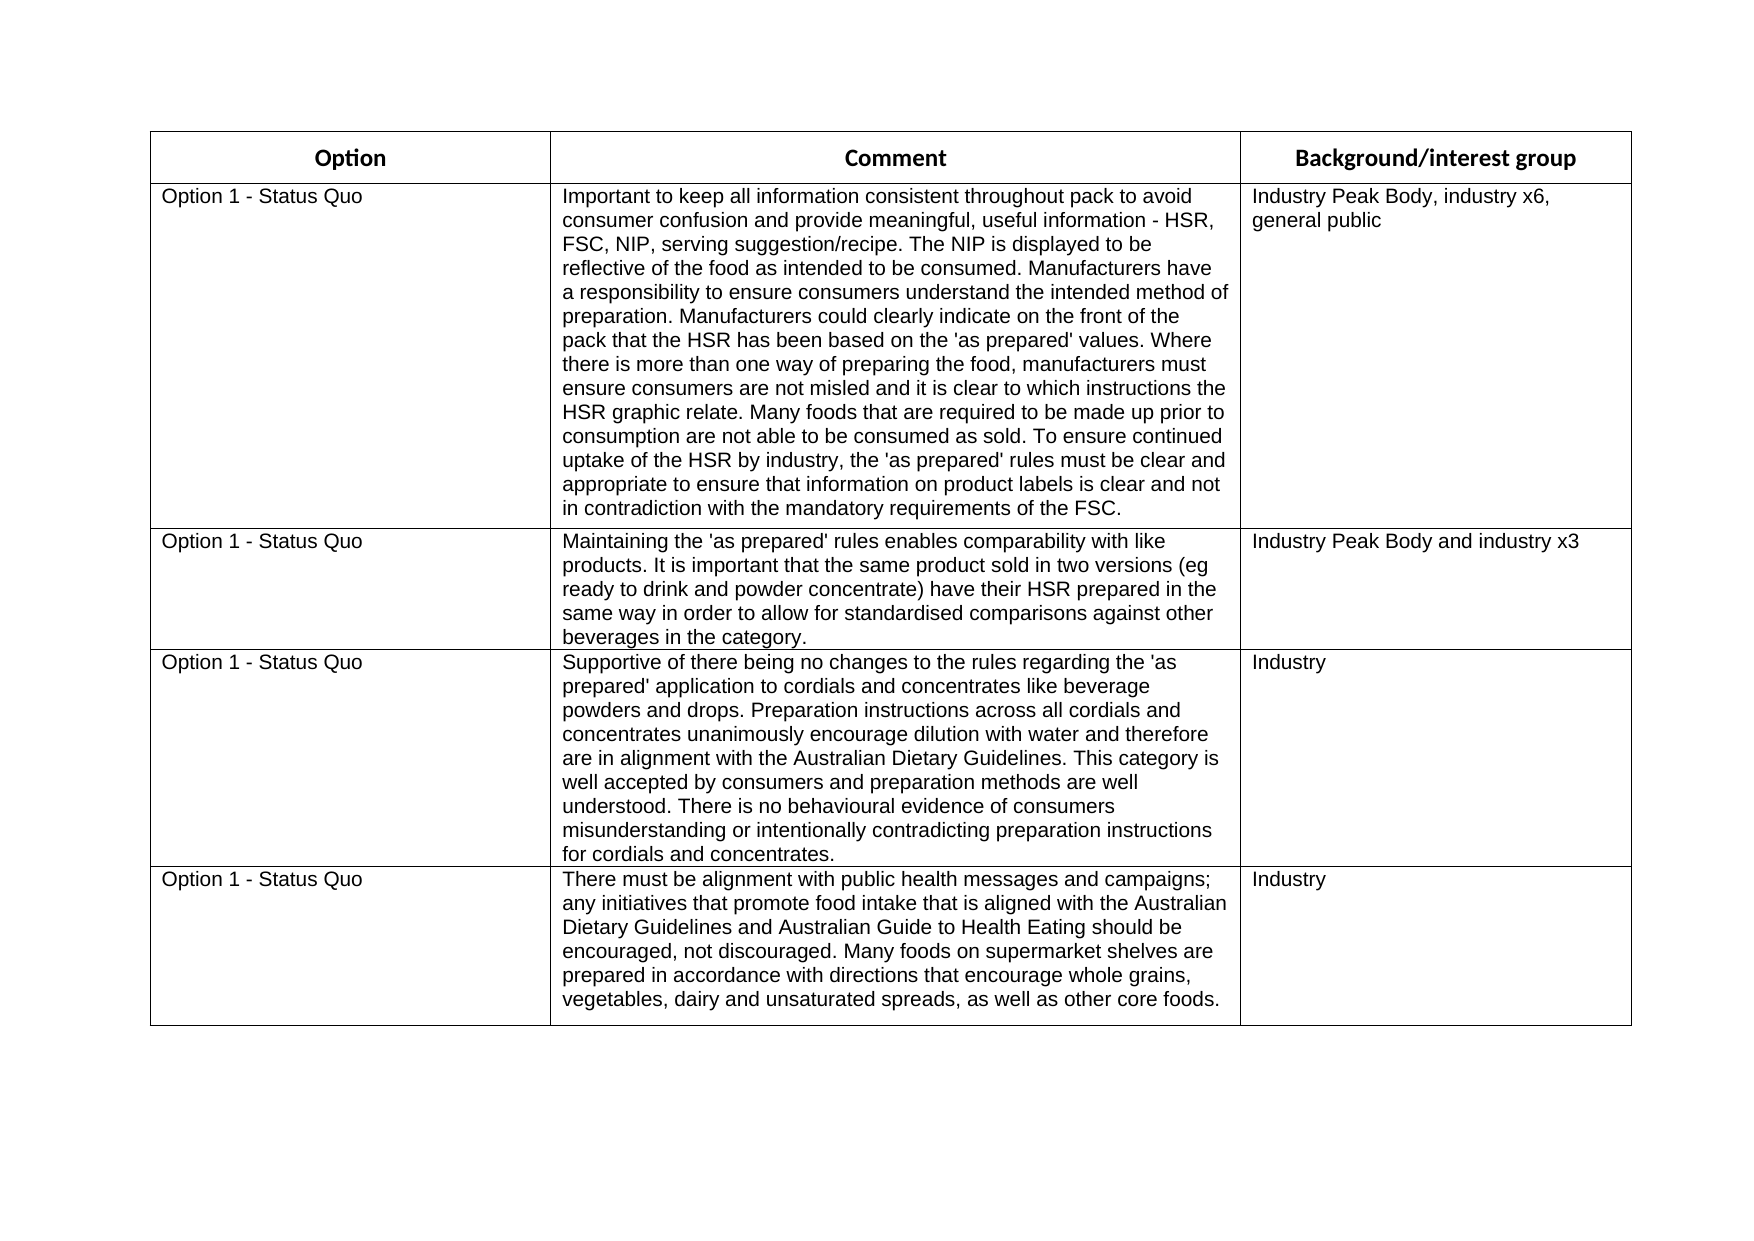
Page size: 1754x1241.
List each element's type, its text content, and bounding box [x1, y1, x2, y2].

table_header Background/interest group [1241, 132, 1631, 183]
table_cell Industry Peak Body and industry x3 [1241, 529, 1631, 649]
table_header Comment [551, 132, 1240, 183]
table_cell Industry Peak Body, industry x6, general public [1241, 184, 1631, 528]
table_cell Industry [1241, 650, 1631, 866]
table_cell Option 1 - Status Quo [151, 867, 550, 1025]
table_cell Option 1 - Status Quo [151, 650, 550, 866]
table_cell Option 1 - Status Quo [151, 184, 550, 528]
table_cell Industry [1241, 867, 1631, 1025]
table_cell Important to keep all information consistent throughout pack to avoid consumer confusion and provide meaningful, useful information - HSR, FSC, NIP, serving suggestion/recipe. The NIP is displayed to be reflective of the food as intended to be consumed. Manufacturers have a responsibility to ensure consumers understand the intended method of preparation. Manufacturers could clearly indicate on the front of the pack that the HSR has been based on the 'as prepared' values. Where there is more than one way of preparing the food, manufacturers must ensure consumers are not misled and it is clear to which instructions the HSR graphic relate. Many foods that are required to be made up prior to consumption are not able to be consumed as sold. To ensure continued uptake of the HSR by industry, the 'as prepared' rules must be clear and appropriate to ensure that information on product labels is clear and not in contradiction with the mandatory requirements of the FSC. [551, 184, 1240, 528]
table_cell Supportive of there being no changes to the rules regarding the 'as prepared' application to cordials and concentrates like beverage powders and drops. Preparation instructions across all cordials and concentrates unanimously encourage dilution with water and therefore are in alignment with the Australian Dietary Guidelines. This category is well accepted by consumers and preparation methods are well understood. There is no behavioural evidence of consumers misunderstanding or intentionally contradicting preparation instructions for cordials and concentrates. [551, 650, 1240, 866]
table_cell There must be alignment with public health messages and campaigns; any initiatives that promote food intake that is aligned with the Australian Dietary Guidelines and Australian Guide to Health Eating should be encouraged, not discouraged. Many foods on supermarket shelves are prepared in accordance with directions that encourage whole grains, vegetables, dairy and unsaturated spreads, as well as other core foods. [551, 867, 1240, 1025]
table_header Option [151, 132, 550, 183]
table_cell Option 1 - Status Quo [151, 529, 550, 649]
table_cell Maintaining the 'as prepared' rules enables comparability with like products. It is important that the same product sold in two versions (eg ready to drink and powder concentrate) have their HSR prepared in the same way in order to allow for standardised comparisons against other beverages in the category. [551, 529, 1240, 649]
